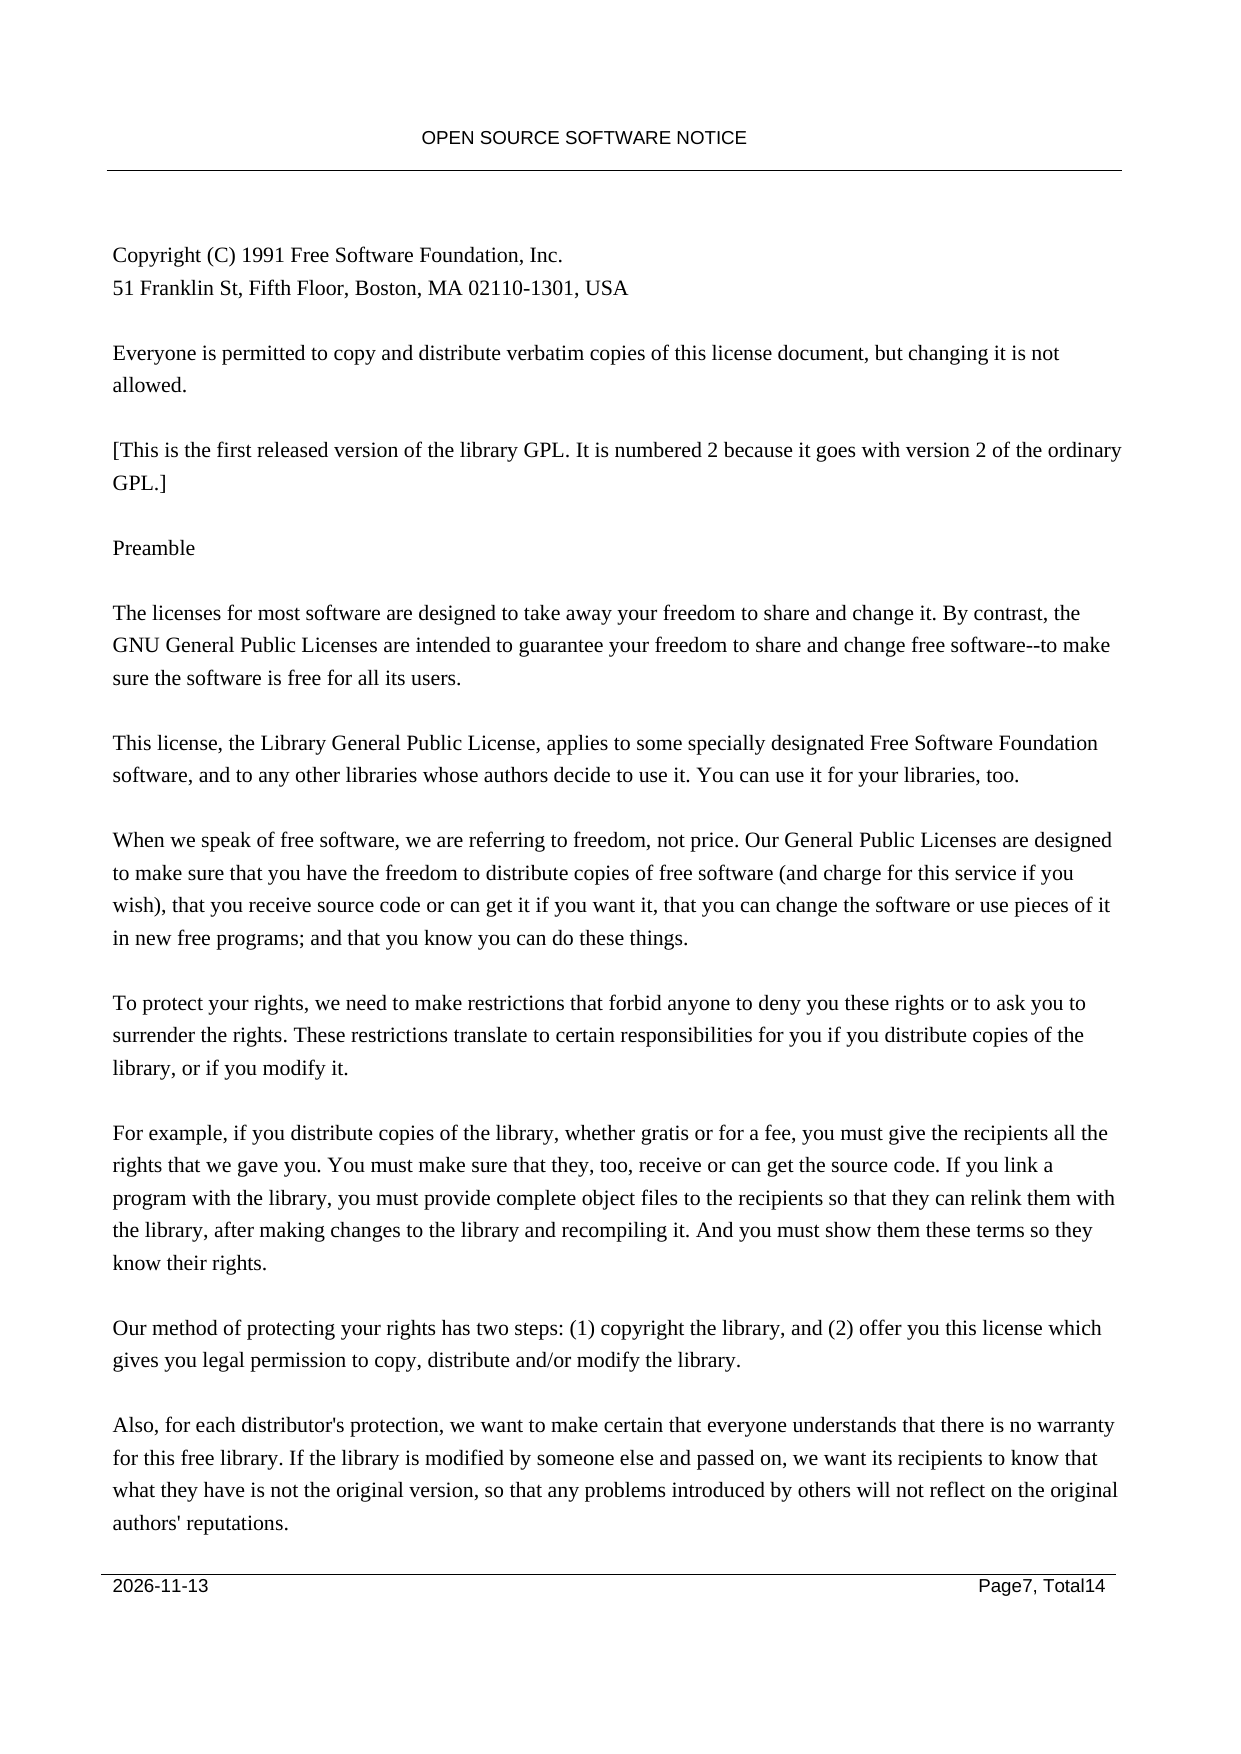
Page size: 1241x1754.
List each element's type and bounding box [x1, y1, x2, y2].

text [112, 206, 1128, 1539]
